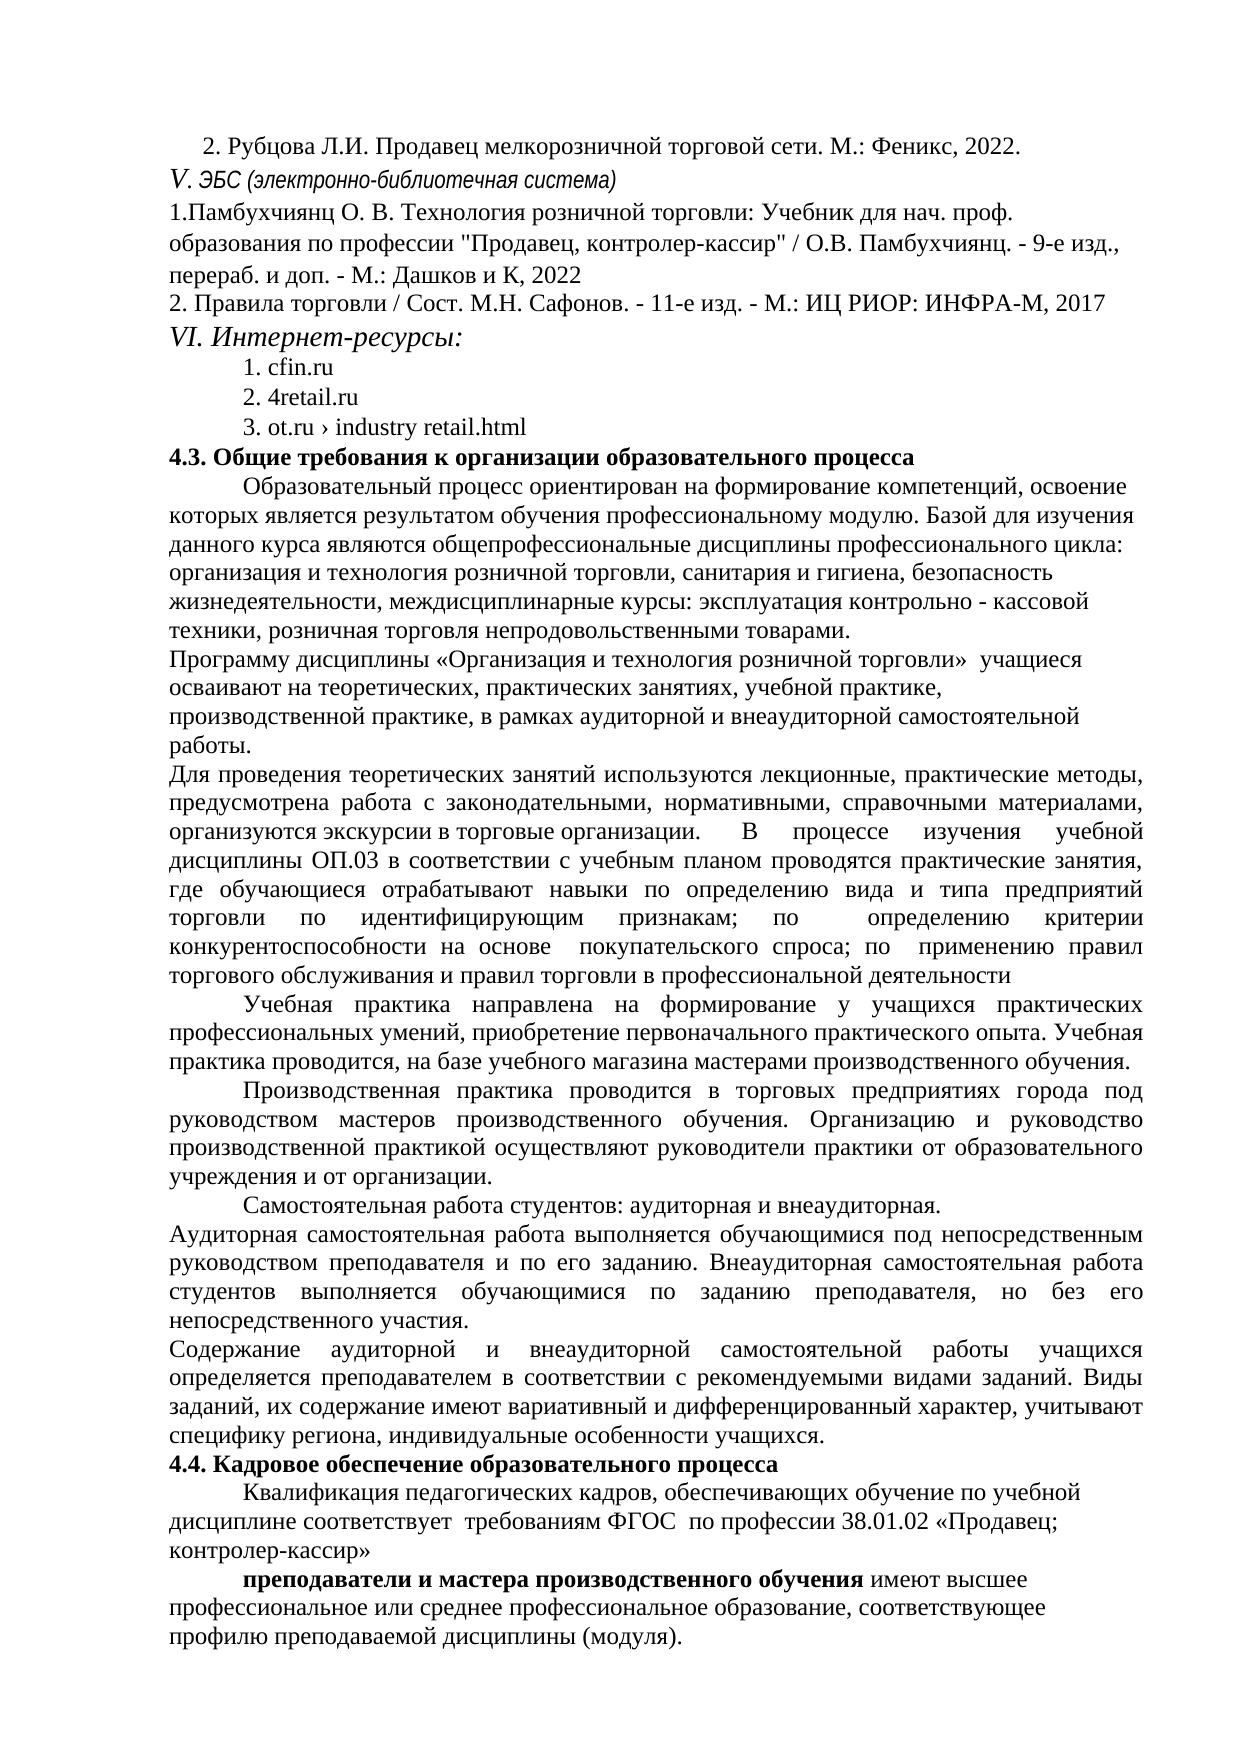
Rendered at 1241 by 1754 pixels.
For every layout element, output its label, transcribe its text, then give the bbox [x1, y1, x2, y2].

text 3. ot.ru › industry retail.html [169, 412, 1144, 441]
subtitle Содержание аудиторной и внеаудиторной самостоятельной работы учащихся определяется преподавателем в соответствии с рекомендуемыми видами заданий. Виды заданий, их содержание имеют вариативный и дифференцированный характер, учитывают специфику региона, индивидуальные особенности учащихся. [169, 1334, 1144, 1449]
text Учебная практика направлена на формирование у учащихся практических профессиональных умений, приобретение первоначального практического опыта. Учебная практика проводится, на базе учебного магазина мастерами производственного обучения. [169, 989, 1144, 1075]
text VI. Интернет-ресурсы: [169, 319, 1144, 352]
text 1. cfin.ru [169, 352, 1144, 381]
text преподаватели и мастера производственного обучения имеют высшее профессиональное или среднее профессиональное образование, соответствующее профилю преподаваемой дисциплины (модуля). [169, 1564, 1144, 1650]
text Для проведения теоретических занятий используются лекционные, практические методы, предусмотрена работа с законодательными, нормативными, справочными материалами, организуются экскурсии в торговые организации. В процессе изучения учебной дисциплины ОП.03 в соответствии с учебным планом проводятся практические занятия, где обучающиеся отрабатывают навыки по определению вида и типа предприятий торговли по идентифицирующим признакам; по определению критерии конкурентоспособности на основе покупательского спроса; по применению правил торгового обслуживания и правил торговли в профессиональной деятельности [169, 759, 1144, 989]
text 2. Рубцова Л.И. Продавец мелкорозничной торговой сети. М.: Феникс, 2022. [169, 131, 1144, 160]
text V. ЭБС (электронно-библиотечная система) [169, 161, 1144, 195]
text Самостоятельная работа студентов: аудиторная и внеаудиторная. [169, 1190, 1144, 1219]
subtitle 4.4. Кадровое обеспечение образовательного процесса [169, 1449, 1144, 1477]
text 2. Правила торговли / Сост. М.Н. Сафонов. - 11-e изд. - М.: ИЦ РИОР: ИНФРА-М, 2017 [169, 288, 1144, 317]
text Квалификация педагогических кадров, обеспечивающих обучение по учебной дисциплине соответствует требованиям ФГОС по профессии 38.01.02 «Продавец; контролер-кассир» [169, 1477, 1144, 1564]
subtitle 4.3. Общие требования к организации образовательного процесса [169, 442, 1144, 471]
text 1.Памбухчиянц О. В. Технология розничной торговли: Учебник для нач. проф. образования по профессии "Продавец, контролер-кассир" / О.В. Памбухчиянц. - 9-e изд., перераб. и доп. - М.: Дашков и К, 2022 [169, 195, 1144, 288]
text Производственная практика проводится в торговых предприятиях города под руководством мастеров производственного обучения. Организацию и руководство производственной практикой осуществляют руководители практики от образовательного учреждения и от организации. [169, 1075, 1144, 1190]
text Программу дисциплины «Организация и технология розничной торговли» учащиеся осваивают на теоретических, практических занятиях, учебной практике, производственной практике, в рамках аудиторной и внеаудиторной самостоятельной работы. [169, 644, 1144, 759]
text 2. 4retail.ru [169, 382, 1144, 411]
text Образовательный процесс ориентирован на формирование компетенций, освоение которых является результатом обучения профессиональному модулю. Базой для изучения данного курса являются общепрофессиональные дисциплины профессионального цикла: организация и технология розничной торговли, санитария и гигиена, безопасность жизнедеятельности, междисциплинарные курсы: эксплуатация контрольно - кассовой техники, розничная торговля непродовольственными товарами. [169, 471, 1144, 644]
text Аудиторная самостоятельная работа выполняется обучающимися под непосредственным руководством преподавателя и по его заданию. Внеаудиторная самостоятельная работа студентов выполняется обучающимися по заданию преподавателя, но без его непосредственного участия. [169, 1219, 1144, 1334]
